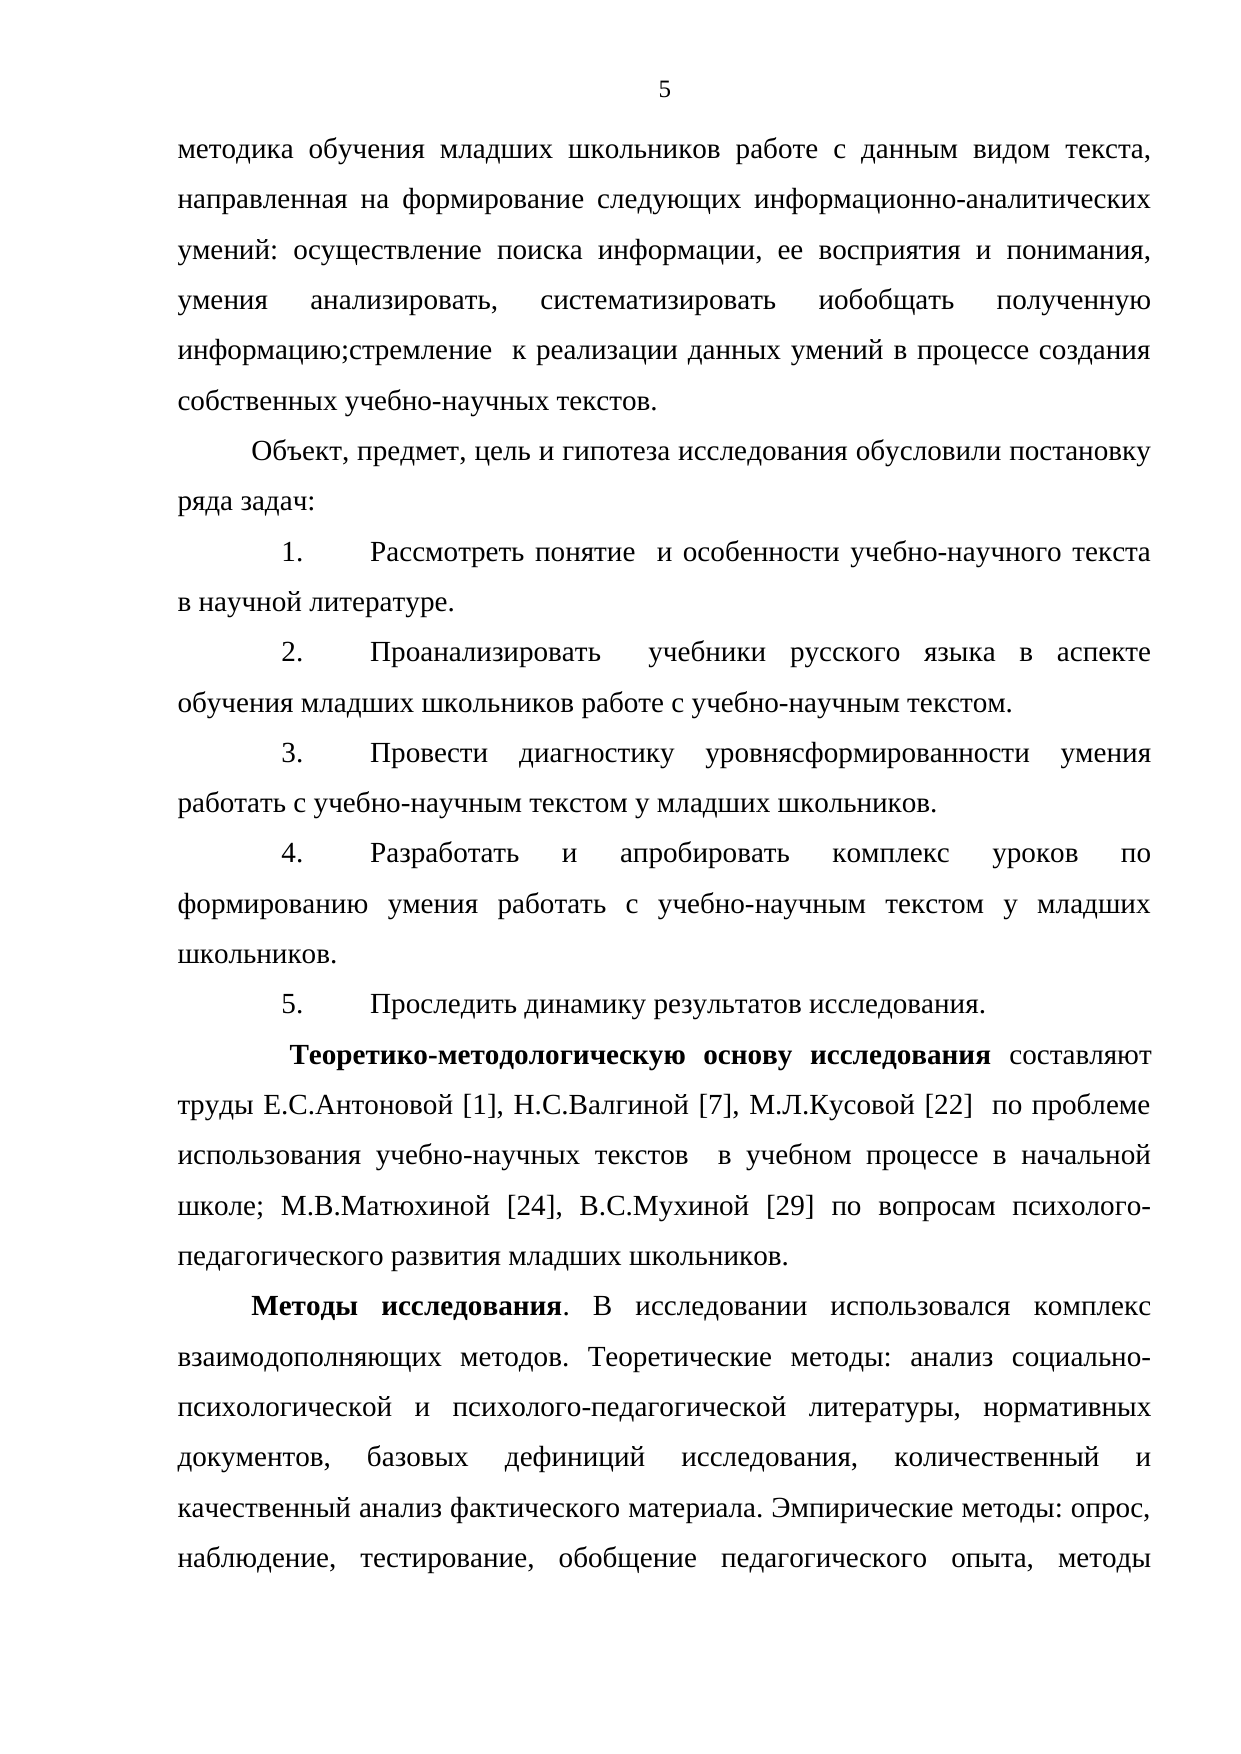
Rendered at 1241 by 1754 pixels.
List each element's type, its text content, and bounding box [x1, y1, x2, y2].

text Объект, предмет, цель и гипотеза исследования обусловили постановку ряда задач: [177, 433, 1152, 517]
list Провести диагностику уровнясформированности умения работать с учебно-научным текстом у младших школьников. [177, 735, 1152, 819]
list Теоретико-методологическую основу исследования составляют труды Е.С.Антоновой [1], Н.С.Валгиной [7], М.Л.Кусовой [22] по проблеме использования учебно-научных текстов в учебном процессе в начальной школе; М.В.Матюхиной [24], В.С.Мухиной [29] по вопросам психолого-педагогического развития младших школьников. [177, 1037, 1152, 1272]
list Рассмотреть понятие и особенности учебно-научного текста в научной литературе. [177, 534, 1152, 618]
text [177, 1288, 1152, 1573]
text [177, 131, 1152, 416]
list Проанализировать учебники русского языка в аспекте обучения младших школьников работе с учебно-научным текстом. [177, 634, 1152, 718]
list Проследить динамику результатов исследования. [177, 987, 1152, 1020]
list Разработать и апробировать комплекс уроков по формированию умения работать с учебно-научным текстом у младших школьников. [177, 836, 1152, 970]
